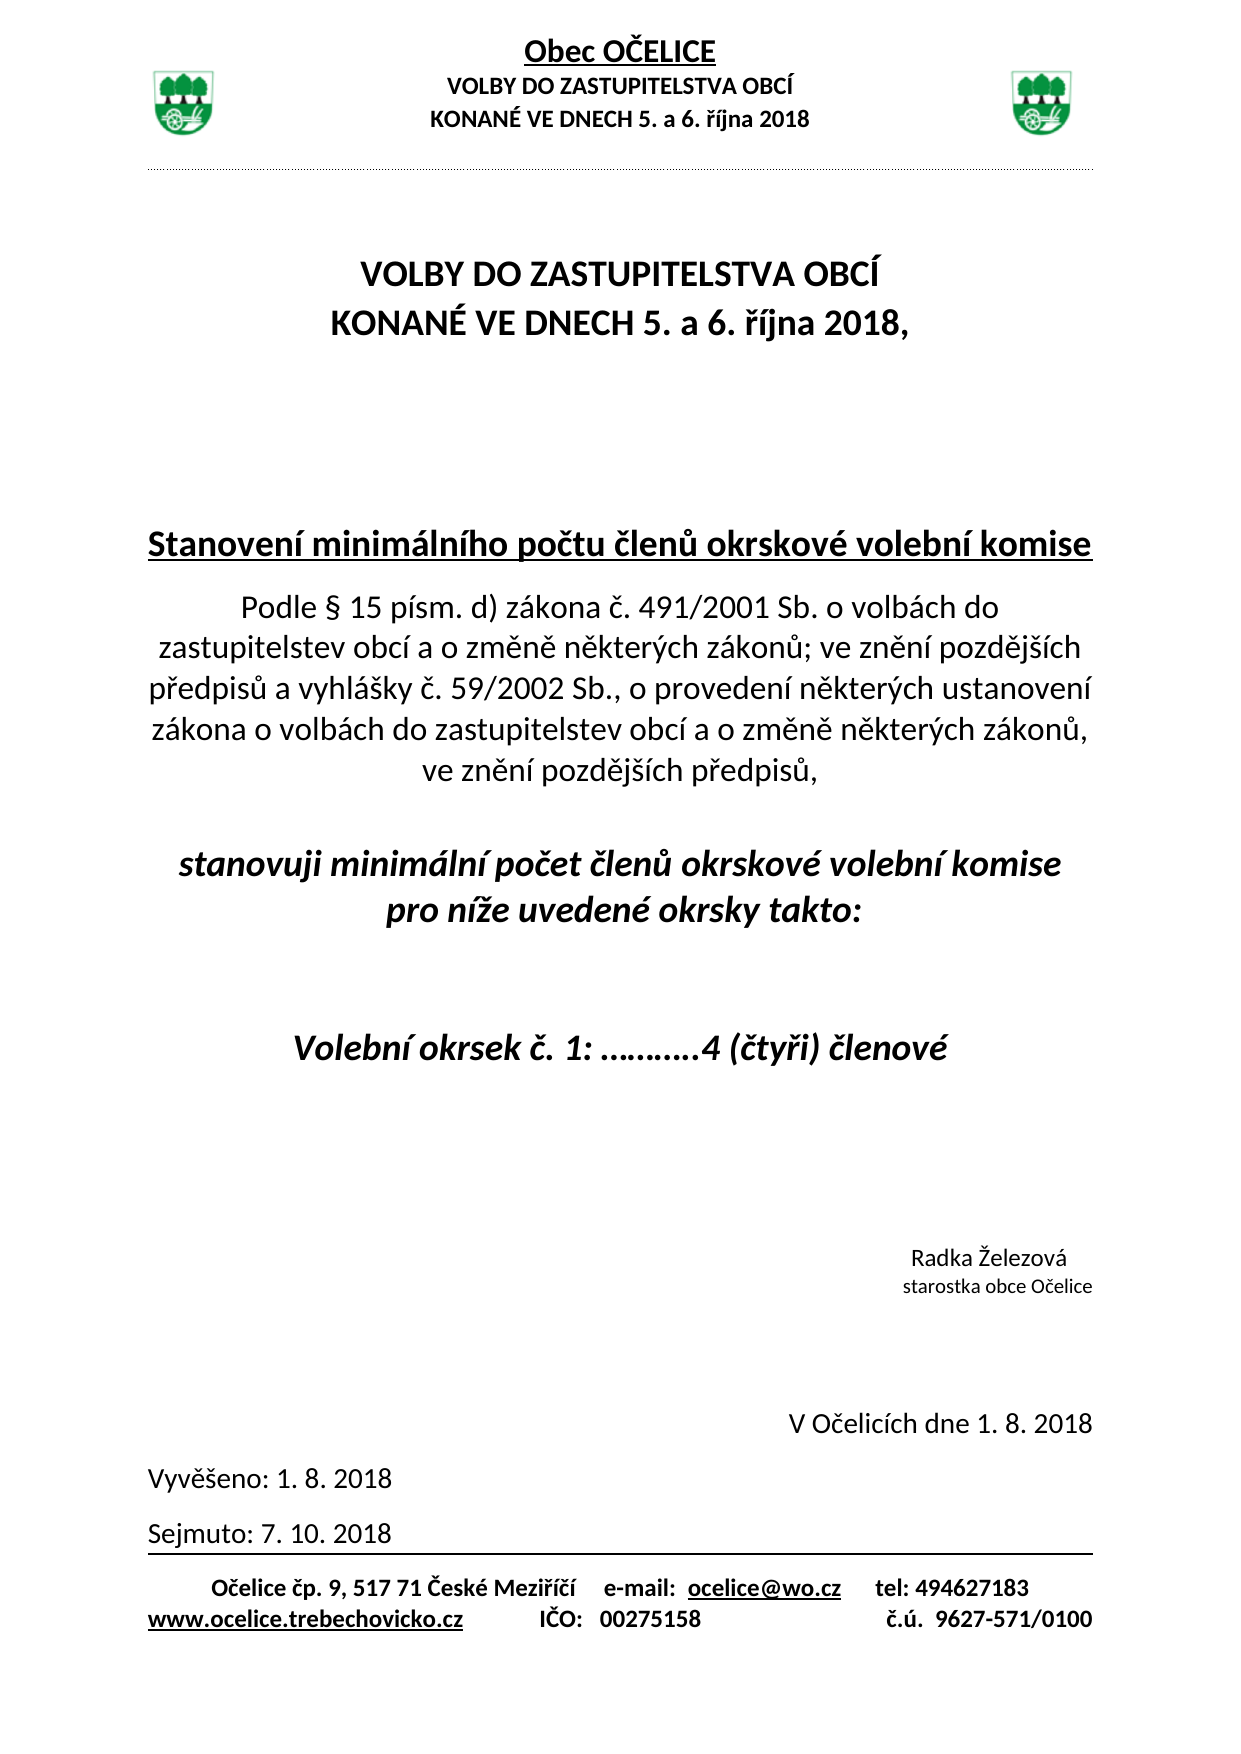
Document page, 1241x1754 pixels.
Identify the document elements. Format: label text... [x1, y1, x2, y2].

text Podle § 15 písm. d) zákona č. 491/2001 Sb. o volbách do zastupitelstev obcí a o změně některých zákonů; ve znění pozdějších předpisů a vyhlášky č. 59/2002 Sb., o provedení některých ustanovení zákona o volbách do zastupitelstev obcí a o změně některých zákonů, ve znění pozdějších předpisů, [148, 586, 1093, 789]
picture [1004, 56, 1076, 139]
text Sejmuto: 7. 10. 2018 [148, 1515, 1093, 1553]
text KONANÉ VE DNECH 5. a 6. října 2018, [148, 299, 1093, 345]
text VOLBY DO ZASTUPITELSTVA OBCÍ [148, 250, 1093, 296]
text starostka obce Očelice [148, 1273, 1093, 1298]
text Radka Železová [811, 1242, 1093, 1273]
text stanovuji minimální počet členů okrskové volební komise [148, 840, 1093, 886]
text V Očelicích dne 1. 8. 2018 [148, 1405, 1093, 1441]
text pro níže uvedené okrsky takto: [148, 886, 1093, 932]
text Stanovení minimálního počtu členů okrskové volební komise [148, 519, 1093, 559]
text Volební okrsek č. 1: ………..4 (čtyři) členové [148, 1023, 1093, 1069]
text Vyvěšeno: 1. 8. 2018 [148, 1460, 1093, 1496]
picture [146, 56, 218, 139]
